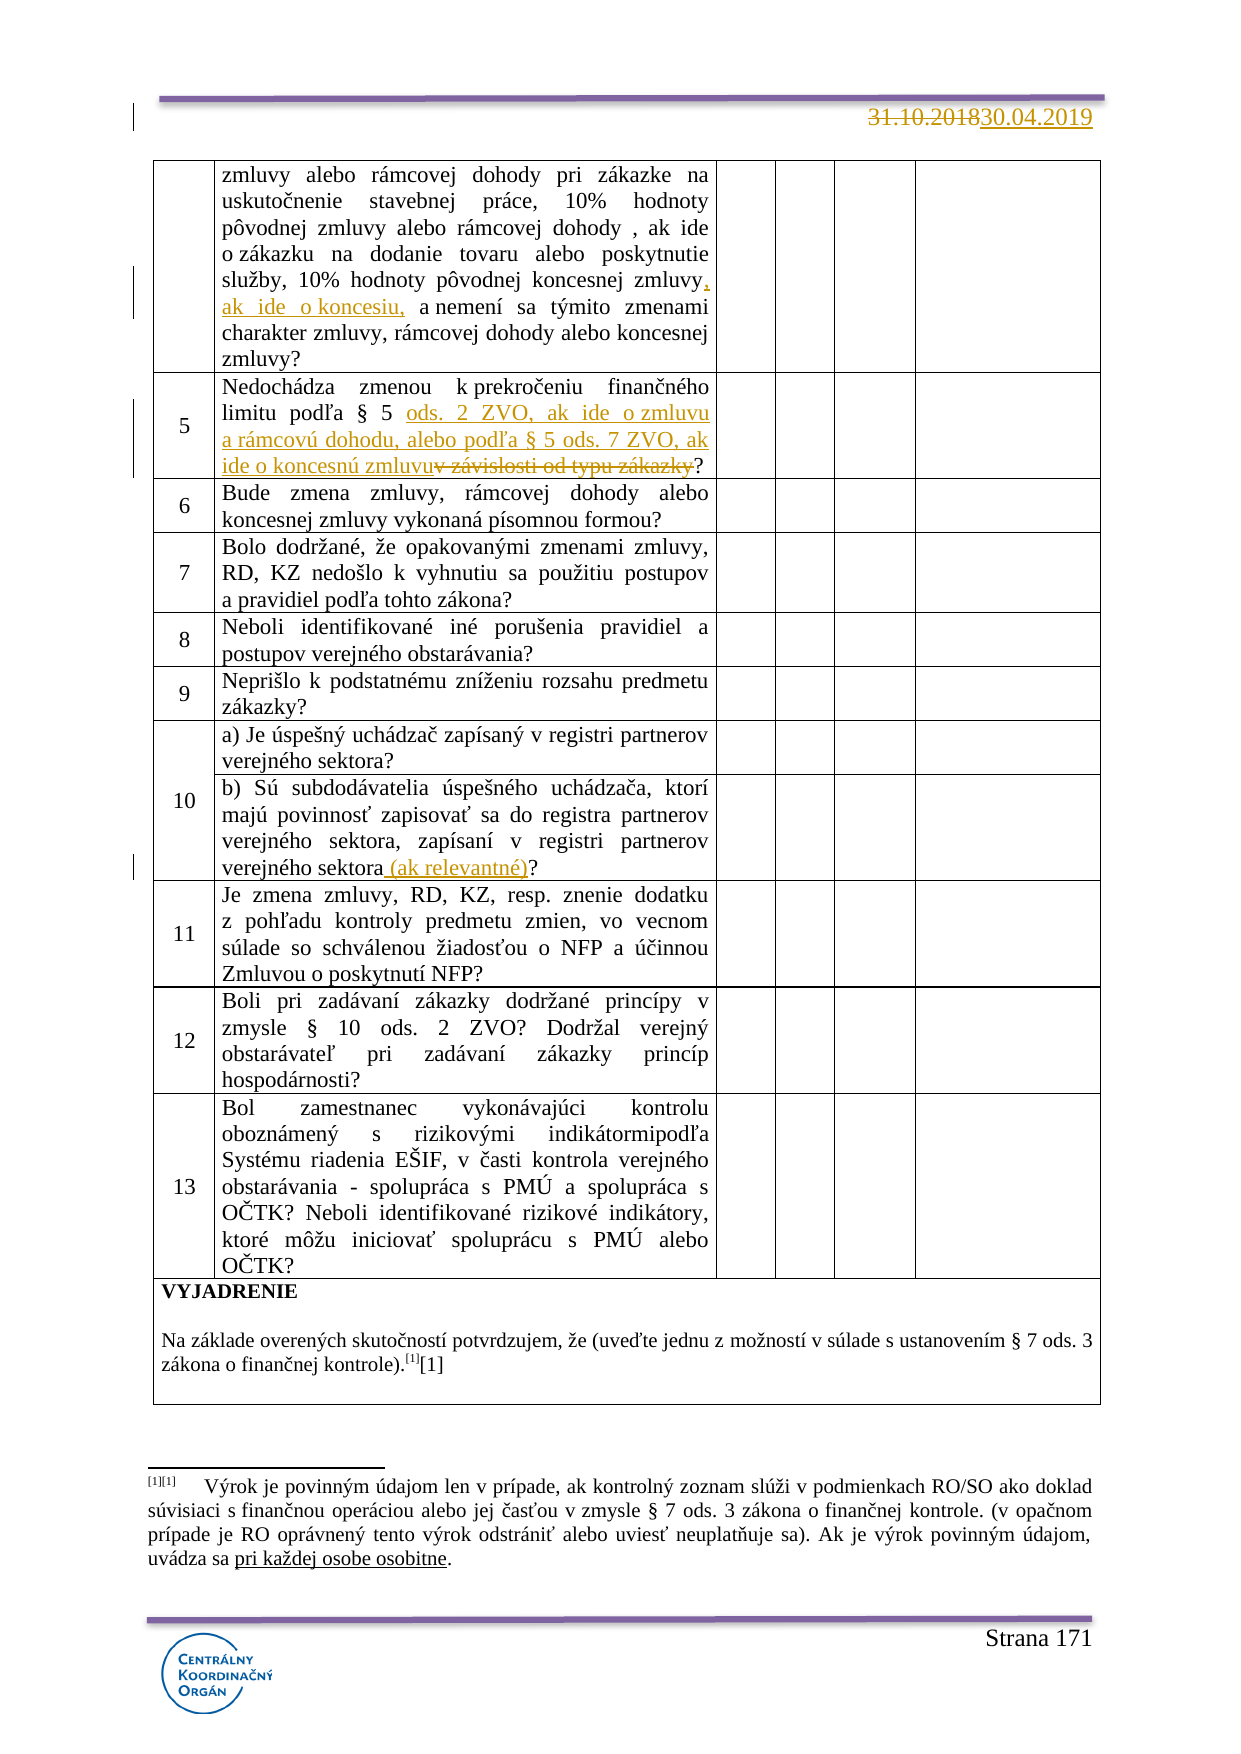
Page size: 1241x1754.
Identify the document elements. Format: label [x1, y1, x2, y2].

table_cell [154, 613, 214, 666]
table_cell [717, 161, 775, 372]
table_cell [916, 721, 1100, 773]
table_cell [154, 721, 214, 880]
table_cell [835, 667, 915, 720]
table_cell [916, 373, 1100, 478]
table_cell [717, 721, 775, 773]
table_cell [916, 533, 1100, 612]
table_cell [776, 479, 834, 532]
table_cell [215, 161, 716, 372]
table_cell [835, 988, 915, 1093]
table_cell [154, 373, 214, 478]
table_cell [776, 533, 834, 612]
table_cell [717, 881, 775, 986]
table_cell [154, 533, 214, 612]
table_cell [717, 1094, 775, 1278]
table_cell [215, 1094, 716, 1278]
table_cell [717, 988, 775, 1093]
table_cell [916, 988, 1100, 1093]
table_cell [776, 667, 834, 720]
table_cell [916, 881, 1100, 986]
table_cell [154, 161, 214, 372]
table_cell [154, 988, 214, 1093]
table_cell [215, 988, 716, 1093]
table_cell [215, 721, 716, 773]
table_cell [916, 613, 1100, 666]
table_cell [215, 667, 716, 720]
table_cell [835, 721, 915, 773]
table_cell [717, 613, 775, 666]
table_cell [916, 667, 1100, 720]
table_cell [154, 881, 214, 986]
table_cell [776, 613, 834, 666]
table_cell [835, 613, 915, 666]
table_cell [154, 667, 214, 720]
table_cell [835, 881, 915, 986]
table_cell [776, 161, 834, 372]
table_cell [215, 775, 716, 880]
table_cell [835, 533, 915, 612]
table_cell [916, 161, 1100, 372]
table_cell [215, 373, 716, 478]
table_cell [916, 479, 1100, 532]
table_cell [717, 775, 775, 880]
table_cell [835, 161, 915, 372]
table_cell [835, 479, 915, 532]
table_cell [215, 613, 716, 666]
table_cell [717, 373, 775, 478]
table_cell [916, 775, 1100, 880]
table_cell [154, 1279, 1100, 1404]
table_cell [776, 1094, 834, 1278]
picture [159, 1631, 272, 1713]
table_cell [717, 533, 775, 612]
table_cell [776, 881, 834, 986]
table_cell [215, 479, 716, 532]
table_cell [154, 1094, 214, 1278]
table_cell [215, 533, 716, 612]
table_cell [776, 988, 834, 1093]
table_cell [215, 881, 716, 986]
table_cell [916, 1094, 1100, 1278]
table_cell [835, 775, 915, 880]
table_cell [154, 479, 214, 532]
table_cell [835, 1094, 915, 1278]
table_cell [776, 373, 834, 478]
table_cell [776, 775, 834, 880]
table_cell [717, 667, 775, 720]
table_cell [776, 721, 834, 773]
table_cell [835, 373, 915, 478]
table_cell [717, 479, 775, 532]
